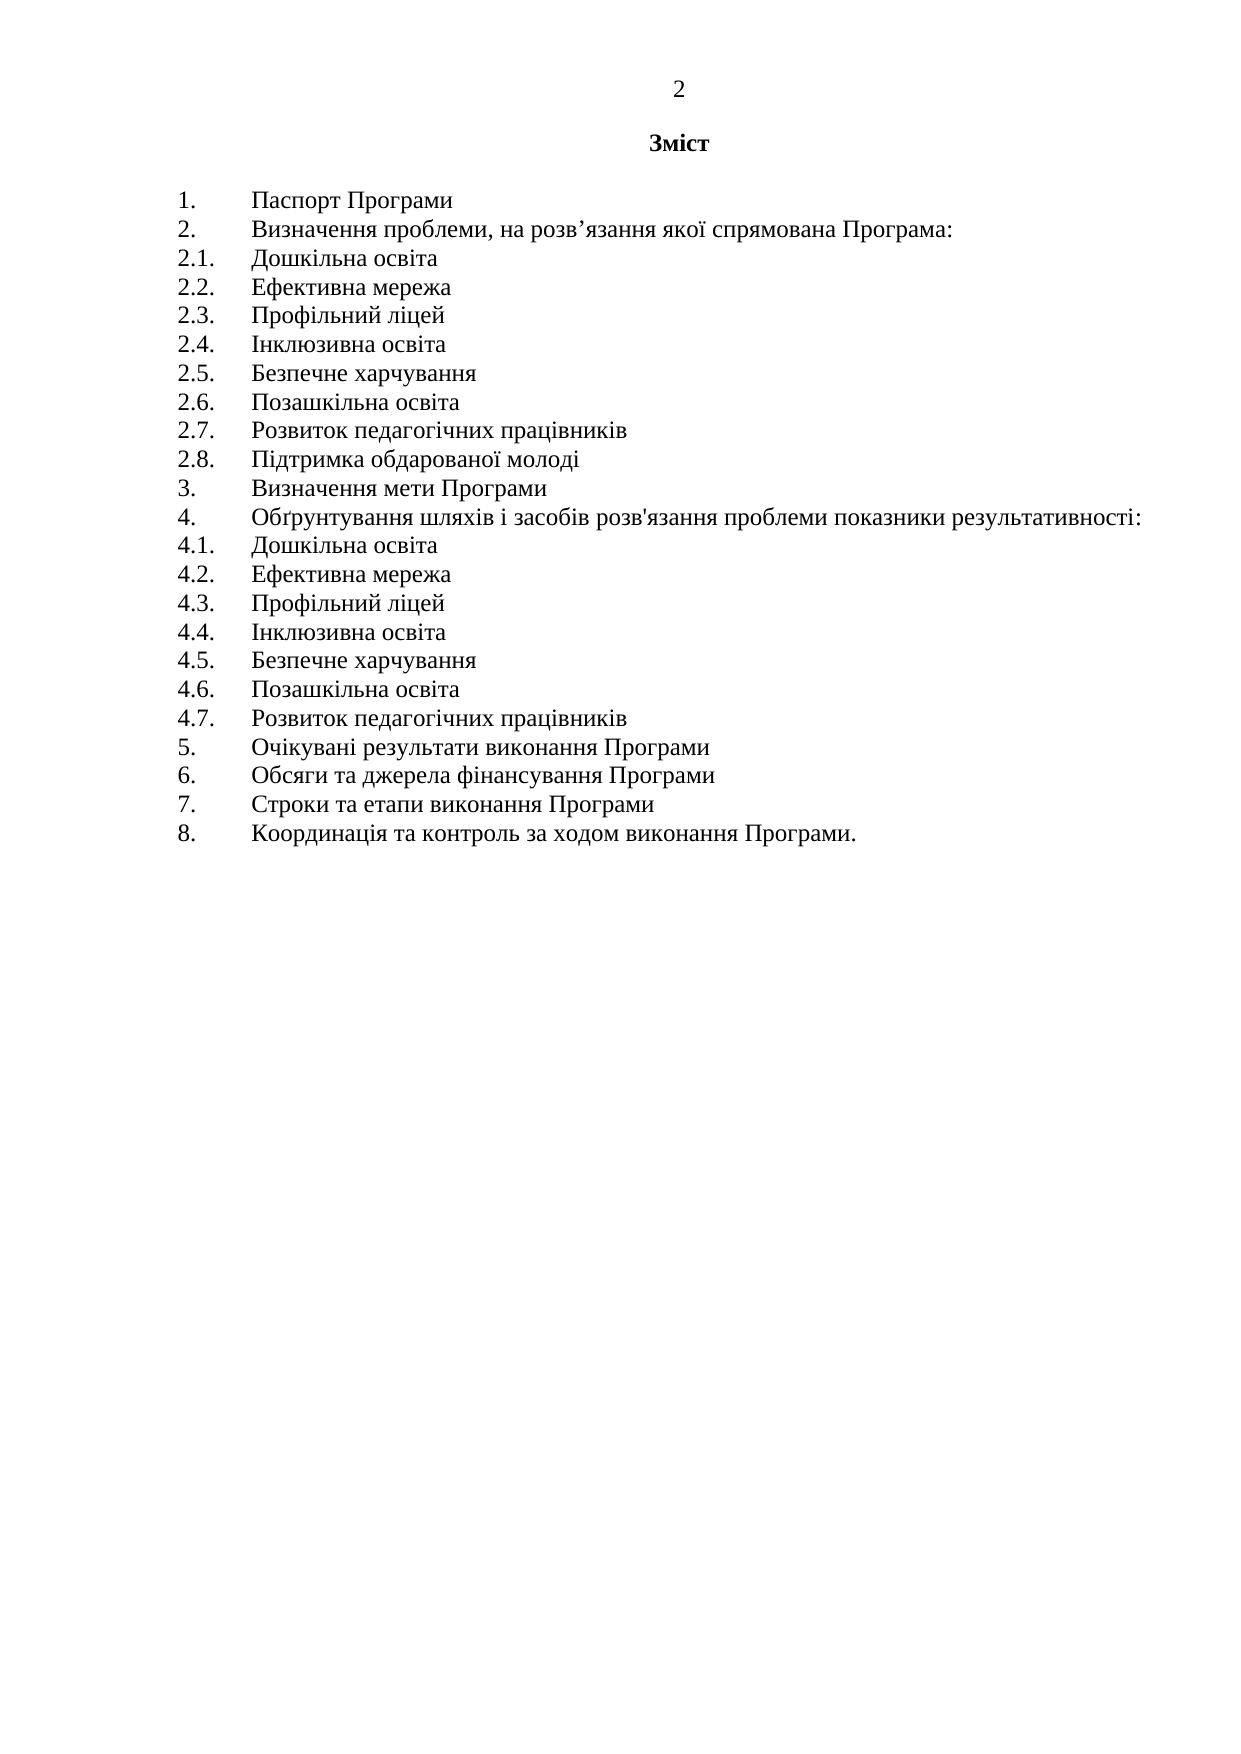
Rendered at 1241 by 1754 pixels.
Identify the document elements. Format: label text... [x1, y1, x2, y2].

list Очікувані результати виконання Програми [177, 732, 1181, 761]
list Профільний ліцей [177, 588, 1181, 617]
list Розвиток педагогічних працівників [177, 703, 1181, 732]
list Паспорт Програми [177, 186, 1181, 214]
list Профільний ліцей [177, 301, 1181, 329]
list Інклюзивна освіта [177, 617, 1181, 646]
list Обґрунтування шляхів і засобів розв'язання проблеми показники результативності: [177, 502, 1181, 531]
list Ефективна мережа [177, 272, 1181, 301]
text Зміст [177, 128, 1181, 157]
list Координація та контроль за ходом виконання Програми. [177, 818, 1181, 847]
list Ефективна мережа [177, 559, 1181, 588]
list Визначення мети Програми [177, 473, 1181, 502]
list Дошкільна освіта [177, 531, 1181, 559]
list Підтримка обдарованої молоді [177, 444, 1181, 473]
list Визначення проблеми, на розв’язання якої спрямована Програма: [177, 214, 1181, 243]
list Обсяги та джерела фінансування Програми [177, 761, 1181, 789]
list Позашкільна освіта [177, 674, 1181, 703]
list Строки та етапи виконання Програми [177, 789, 1181, 818]
list Дошкільна освіта [177, 243, 1181, 272]
list Позашкільна освіта [177, 387, 1181, 416]
list Розвиток педагогічних працівників [177, 416, 1181, 444]
list Безпечне харчування [177, 358, 1181, 387]
list Інклюзивна освіта [177, 329, 1181, 358]
list Безпечне харчування [177, 646, 1181, 674]
